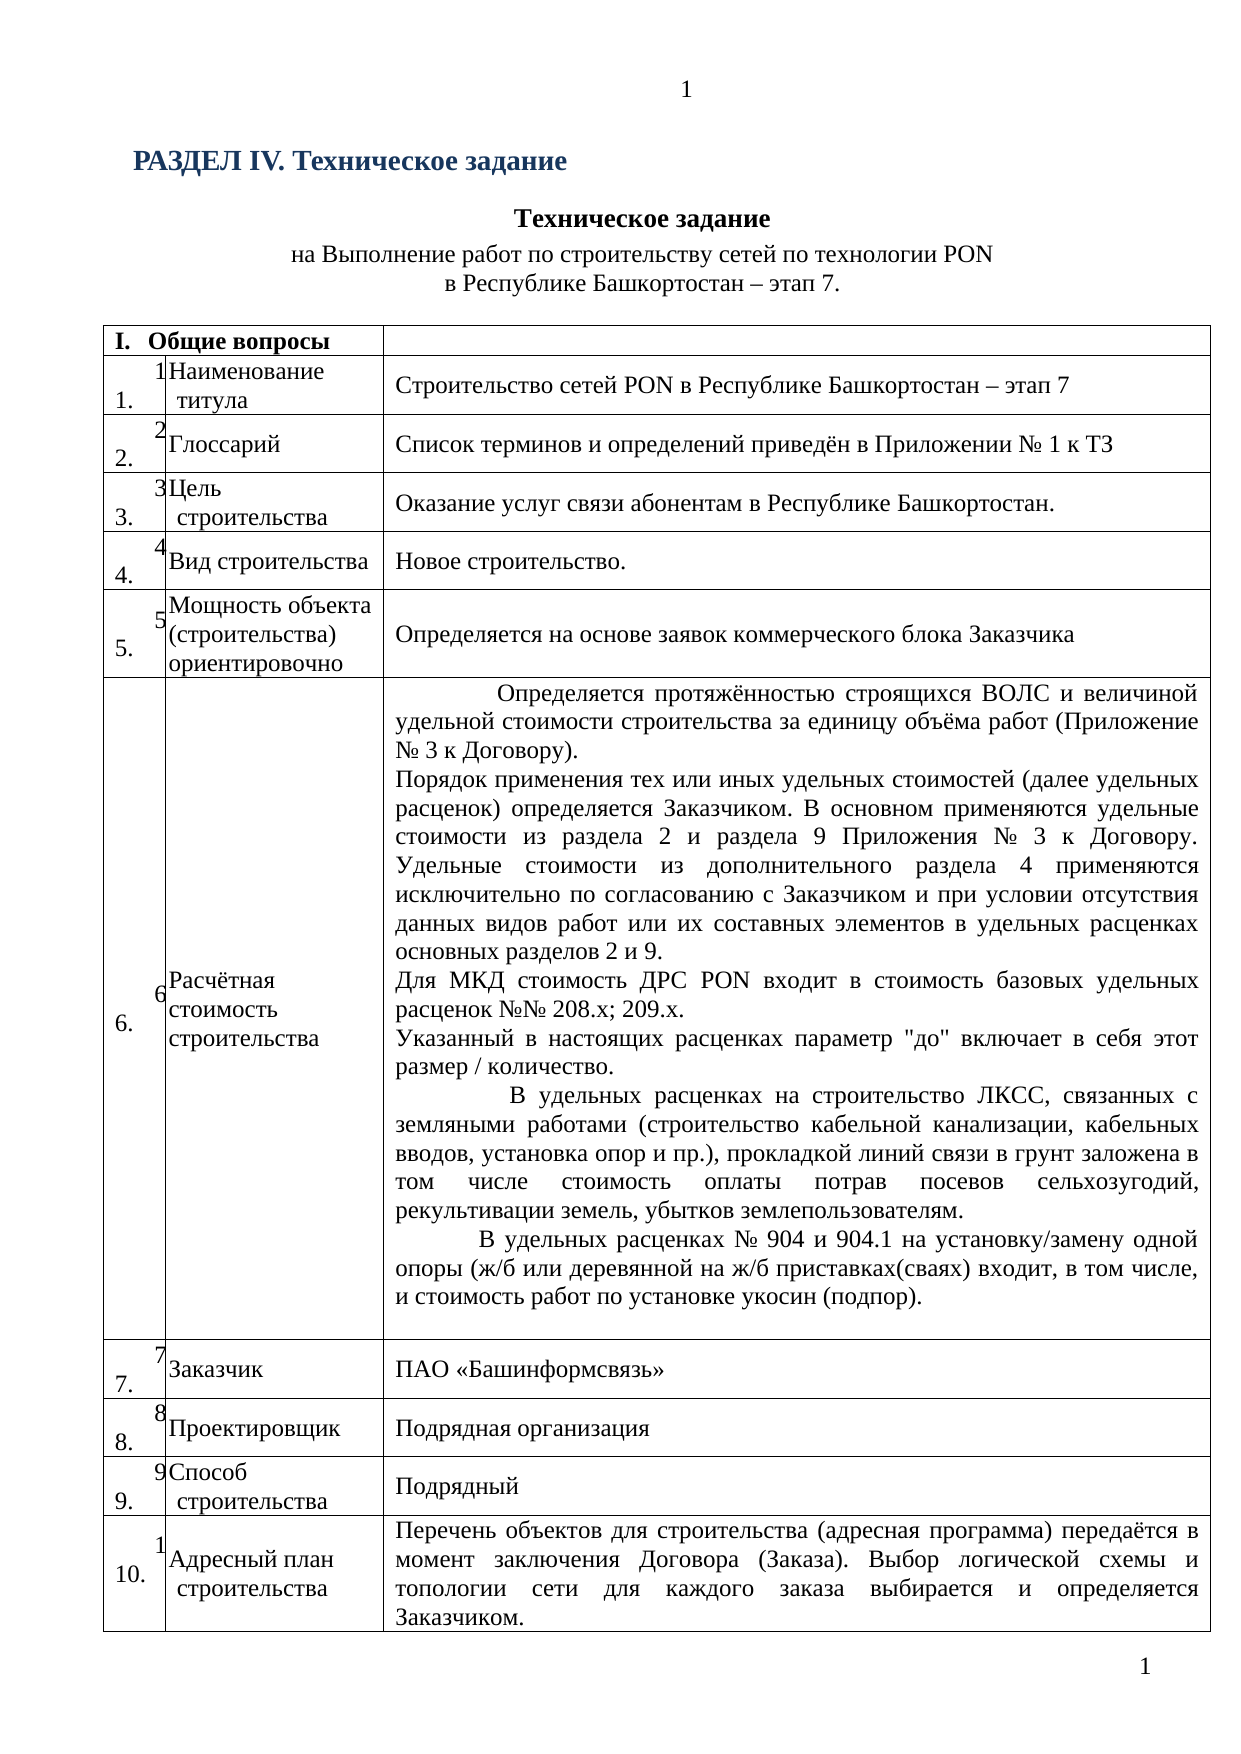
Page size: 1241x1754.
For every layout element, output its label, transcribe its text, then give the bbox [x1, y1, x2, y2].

table_cell ПАО «Башинформсвязь» [384, 1340, 1210, 1397]
table_cell 88. [104, 1399, 165, 1456]
table_cell Глоссарий [166, 415, 383, 472]
table_cell Перечень объектов для строительства (адресная программа) передаётся в момент заключения Договора (Заказа). Выбор логической схемы и топологии сети для каждого заказа выбирается и определяется Заказчиком. [384, 1516, 1210, 1631]
table_cell Строительство сетей PON в Республике Башкортостан – этап 7 [384, 356, 1210, 414]
table_cell Заказчик [166, 1340, 383, 1397]
table_cell Адресный план строительства [166, 1516, 383, 1631]
subtitle Техническое задание [133, 202, 1152, 233]
table_cell 66. [104, 678, 165, 1339]
text РАЗДЕЛ IV. Техническое задание [133, 143, 1152, 177]
table_cell 77. [104, 1340, 165, 1397]
subtitle на Выполнение работ по строительству сетей по технологии PON [133, 239, 1152, 268]
table_cell Подрядный [384, 1457, 1210, 1514]
table_cell Цель строительства [166, 473, 383, 531]
table_cell Определяется на основе заявок коммерческого блока Заказчика [384, 590, 1210, 677]
table_cell Мощность объекта (строительства) ориентировочно [166, 590, 383, 677]
table_cell Подрядная организация [384, 1399, 1210, 1456]
table_cell Оказание услуг связи абонентам в Республике Башкортостан. [384, 473, 1210, 531]
table_cell 110. [104, 1516, 165, 1631]
table_cell 22. [104, 415, 165, 472]
table_cell 55. [104, 590, 165, 677]
table_header Общие вопросы [104, 326, 383, 355]
table_cell Список терминов и определений приведён в Приложении № 1 к ТЗ [384, 415, 1210, 472]
table_cell Вид строительства [166, 532, 383, 589]
table_cell 44. [104, 532, 165, 589]
table_cell Новое строительство. [384, 532, 1210, 589]
subtitle в Республике Башкортостан – этап 7. [133, 268, 1152, 297]
table_cell Определяется протяжённостью строящихся ВОЛС и величиной удельной стоимости строительства за единицу объёма работ (Приложение № 3 к Договору). Порядок применения тех или иных удельных стоимостей (далее удельных расценок) определяется Заказчиком. В основном применяются удельные стоимости из раздела 2 и раздела 9 Приложения № 3 к Договору. Удельные стоимости из дополнительного раздела 4 применяются исключительно по согласованию с Заказчиком и при условии отсутствия данных видов работ или их составных элементов в удельных расценках основных разделов 2 и 9. Для МКД стоимость ДРС PON входит в стоимость базовых удельных расценок №№ 208.х; 209.х. Указанный в настоящих расценках параметр "до" включает в себя этот размер / количество. В удельных расценках на строительство ЛКСС, связанных с земляными работами (строительство кабельной канализации, кабельных вводов, установка опор и пр.), прокладкой линий связи в грунт заложена в том числе стоимость оплаты потрав посевов сельхозугодий, рекультивации земель, убытков землепользователям. В удельных расценках № 904 и 904.1 на установку/замену одной опоры (ж/б или деревянной на ж/б приставках(сваях) входит, в том числе, и стоимость работ по установке укосин (подпор). [384, 678, 1210, 1339]
table_cell 11. [104, 356, 165, 414]
table_cell Способ строительства [166, 1457, 383, 1514]
table_cell 33. [104, 473, 165, 531]
table_cell Расчётная стоимость строительства [166, 678, 383, 1339]
table_cell 99. [104, 1457, 165, 1514]
table_cell Проектировщик [166, 1399, 383, 1456]
table_cell Наименование титула [166, 356, 383, 414]
table_header [384, 326, 1210, 355]
